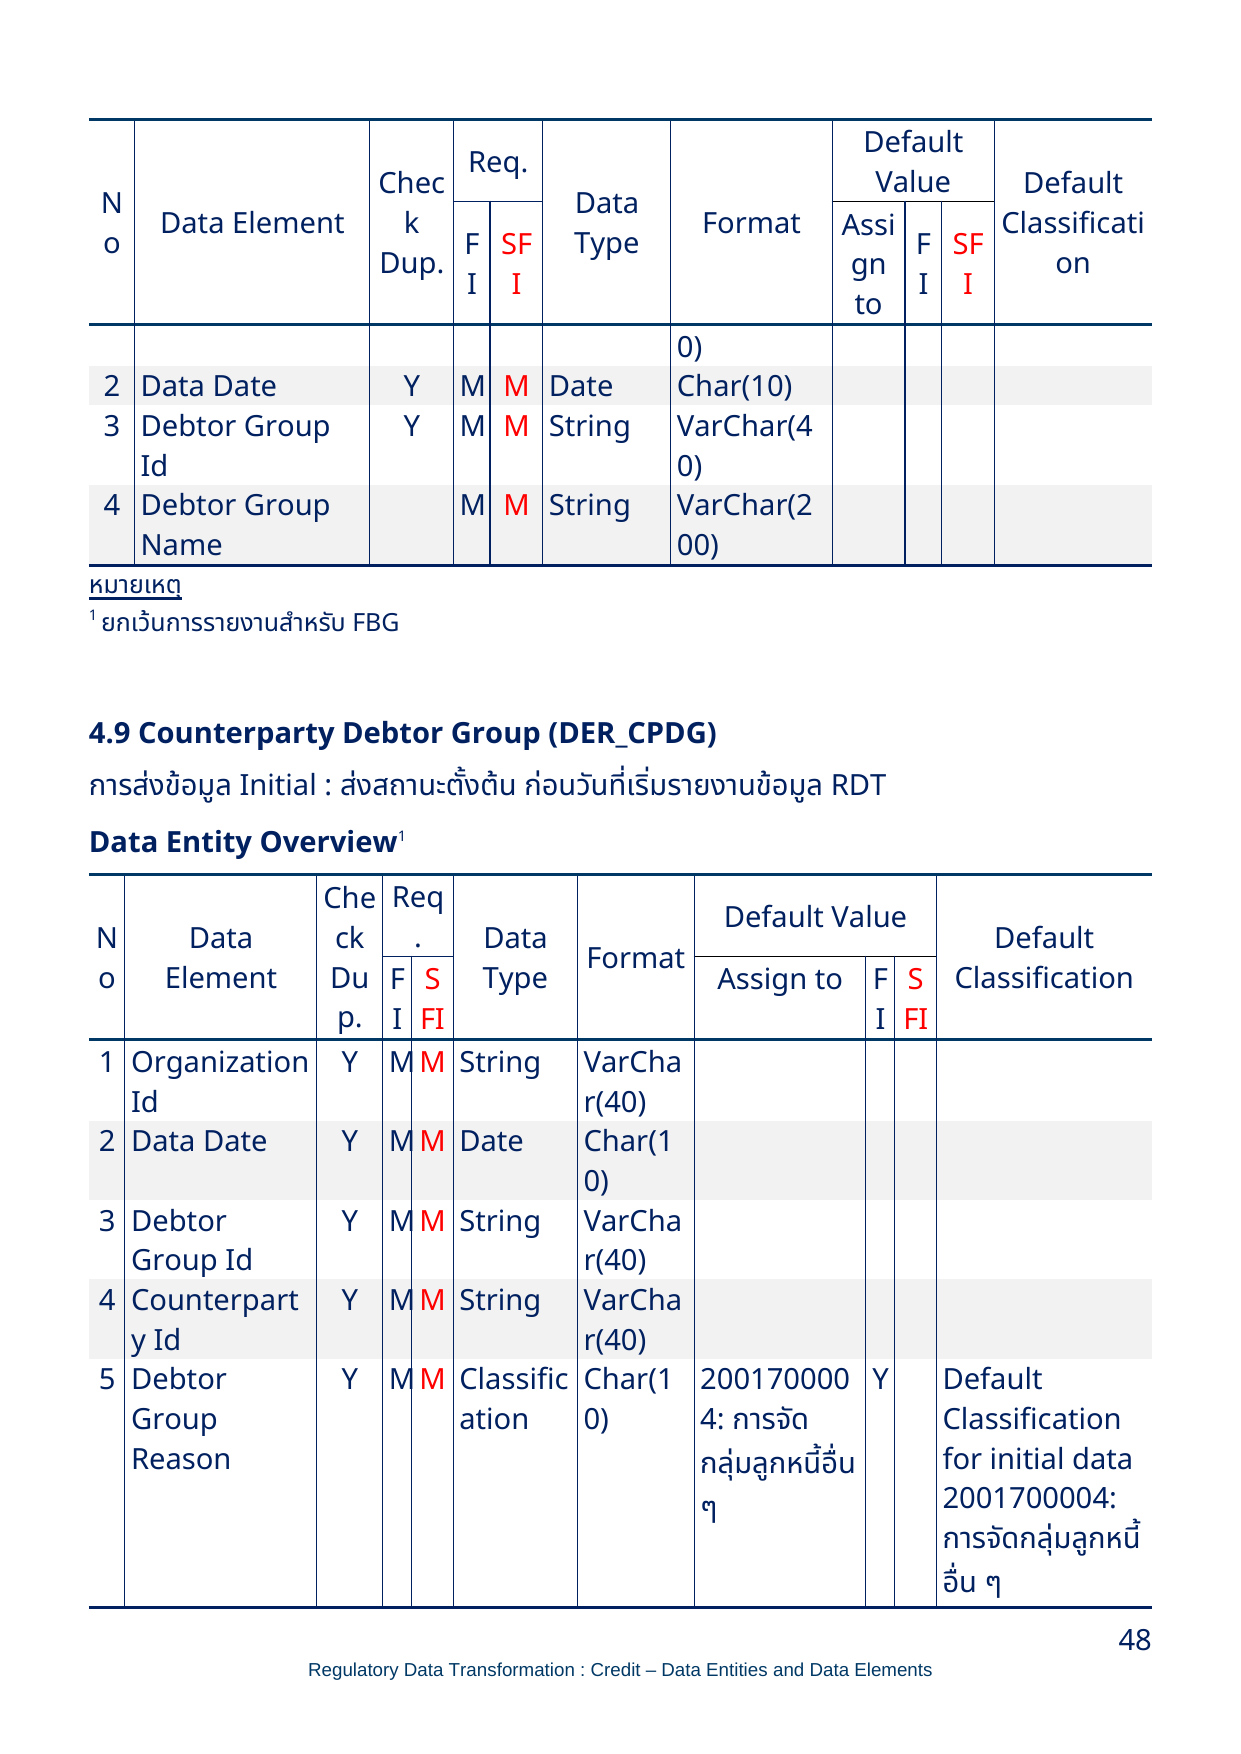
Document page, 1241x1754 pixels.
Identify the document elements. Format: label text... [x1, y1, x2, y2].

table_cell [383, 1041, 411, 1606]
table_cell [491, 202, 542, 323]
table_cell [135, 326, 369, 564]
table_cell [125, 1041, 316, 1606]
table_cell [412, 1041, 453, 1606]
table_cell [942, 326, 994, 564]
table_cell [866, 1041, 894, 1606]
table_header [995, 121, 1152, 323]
text การส่งข้อมูล Initial : ส่งสถานะตั้งต้น ก่อนวันที่เริ่มรายงานข้อมูล RDT [89, 764, 1152, 808]
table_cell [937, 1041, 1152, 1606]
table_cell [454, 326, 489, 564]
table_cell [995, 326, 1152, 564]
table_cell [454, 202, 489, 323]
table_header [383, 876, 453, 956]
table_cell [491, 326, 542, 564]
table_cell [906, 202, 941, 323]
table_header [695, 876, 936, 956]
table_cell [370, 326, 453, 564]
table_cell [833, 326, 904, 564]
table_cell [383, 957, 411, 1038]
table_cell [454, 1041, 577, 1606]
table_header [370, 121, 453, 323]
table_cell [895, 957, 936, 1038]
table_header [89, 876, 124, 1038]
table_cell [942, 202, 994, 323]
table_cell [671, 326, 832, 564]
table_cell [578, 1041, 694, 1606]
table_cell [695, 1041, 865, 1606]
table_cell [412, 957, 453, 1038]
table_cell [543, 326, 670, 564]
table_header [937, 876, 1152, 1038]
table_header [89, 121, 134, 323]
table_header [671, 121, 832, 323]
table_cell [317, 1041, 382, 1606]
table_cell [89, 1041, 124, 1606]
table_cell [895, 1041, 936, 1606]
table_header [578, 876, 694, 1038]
text หมายเหตุ [89, 567, 1152, 605]
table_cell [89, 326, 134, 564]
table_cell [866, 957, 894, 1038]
text Data Entity Overview1 [89, 821, 1152, 861]
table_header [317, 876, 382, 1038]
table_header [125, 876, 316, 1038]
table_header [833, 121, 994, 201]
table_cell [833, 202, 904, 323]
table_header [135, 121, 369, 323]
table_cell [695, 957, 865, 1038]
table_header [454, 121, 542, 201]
text 1 ยกเว้นการรายงานสำหรับ FBG [89, 605, 1152, 643]
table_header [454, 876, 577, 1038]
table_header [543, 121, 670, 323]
subtitle 4.9 Counterparty Debtor Group (DER_CPDG) [89, 712, 1152, 752]
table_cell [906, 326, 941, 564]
